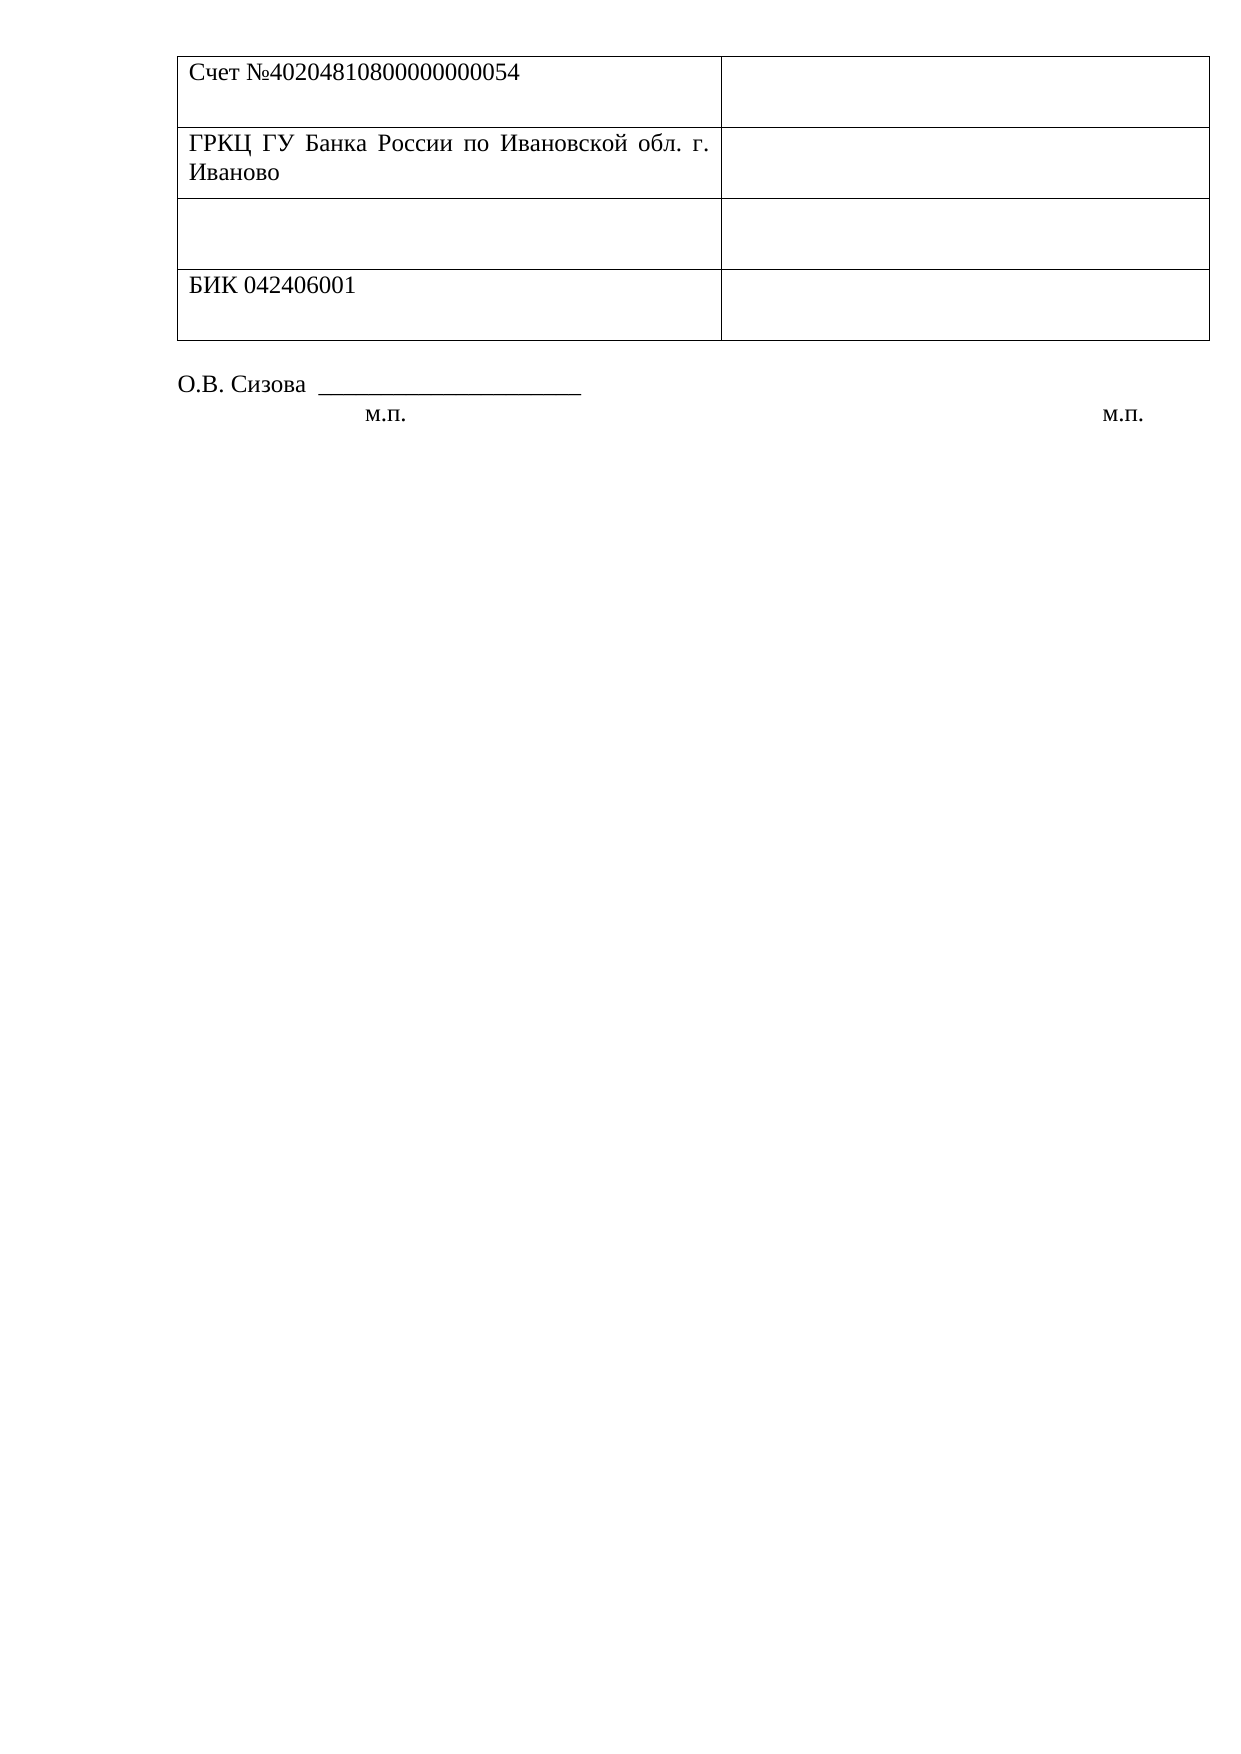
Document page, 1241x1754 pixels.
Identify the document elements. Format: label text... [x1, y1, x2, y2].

table_cell ГРКЦ ГУ Банка России по Ивановской обл. г. Иваново [178, 128, 721, 198]
table_cell Счет №40204810800000000054 [178, 57, 721, 127]
text м.п. м.п. [177, 398, 1162, 427]
table_cell [722, 270, 1209, 339]
text О.В. Сизова _____________________ [177, 369, 1162, 398]
table_cell [722, 57, 1209, 127]
table_cell [722, 199, 1209, 269]
table_cell БИК 042406001 [178, 270, 721, 339]
table_cell [722, 128, 1209, 198]
table_cell [178, 199, 721, 269]
